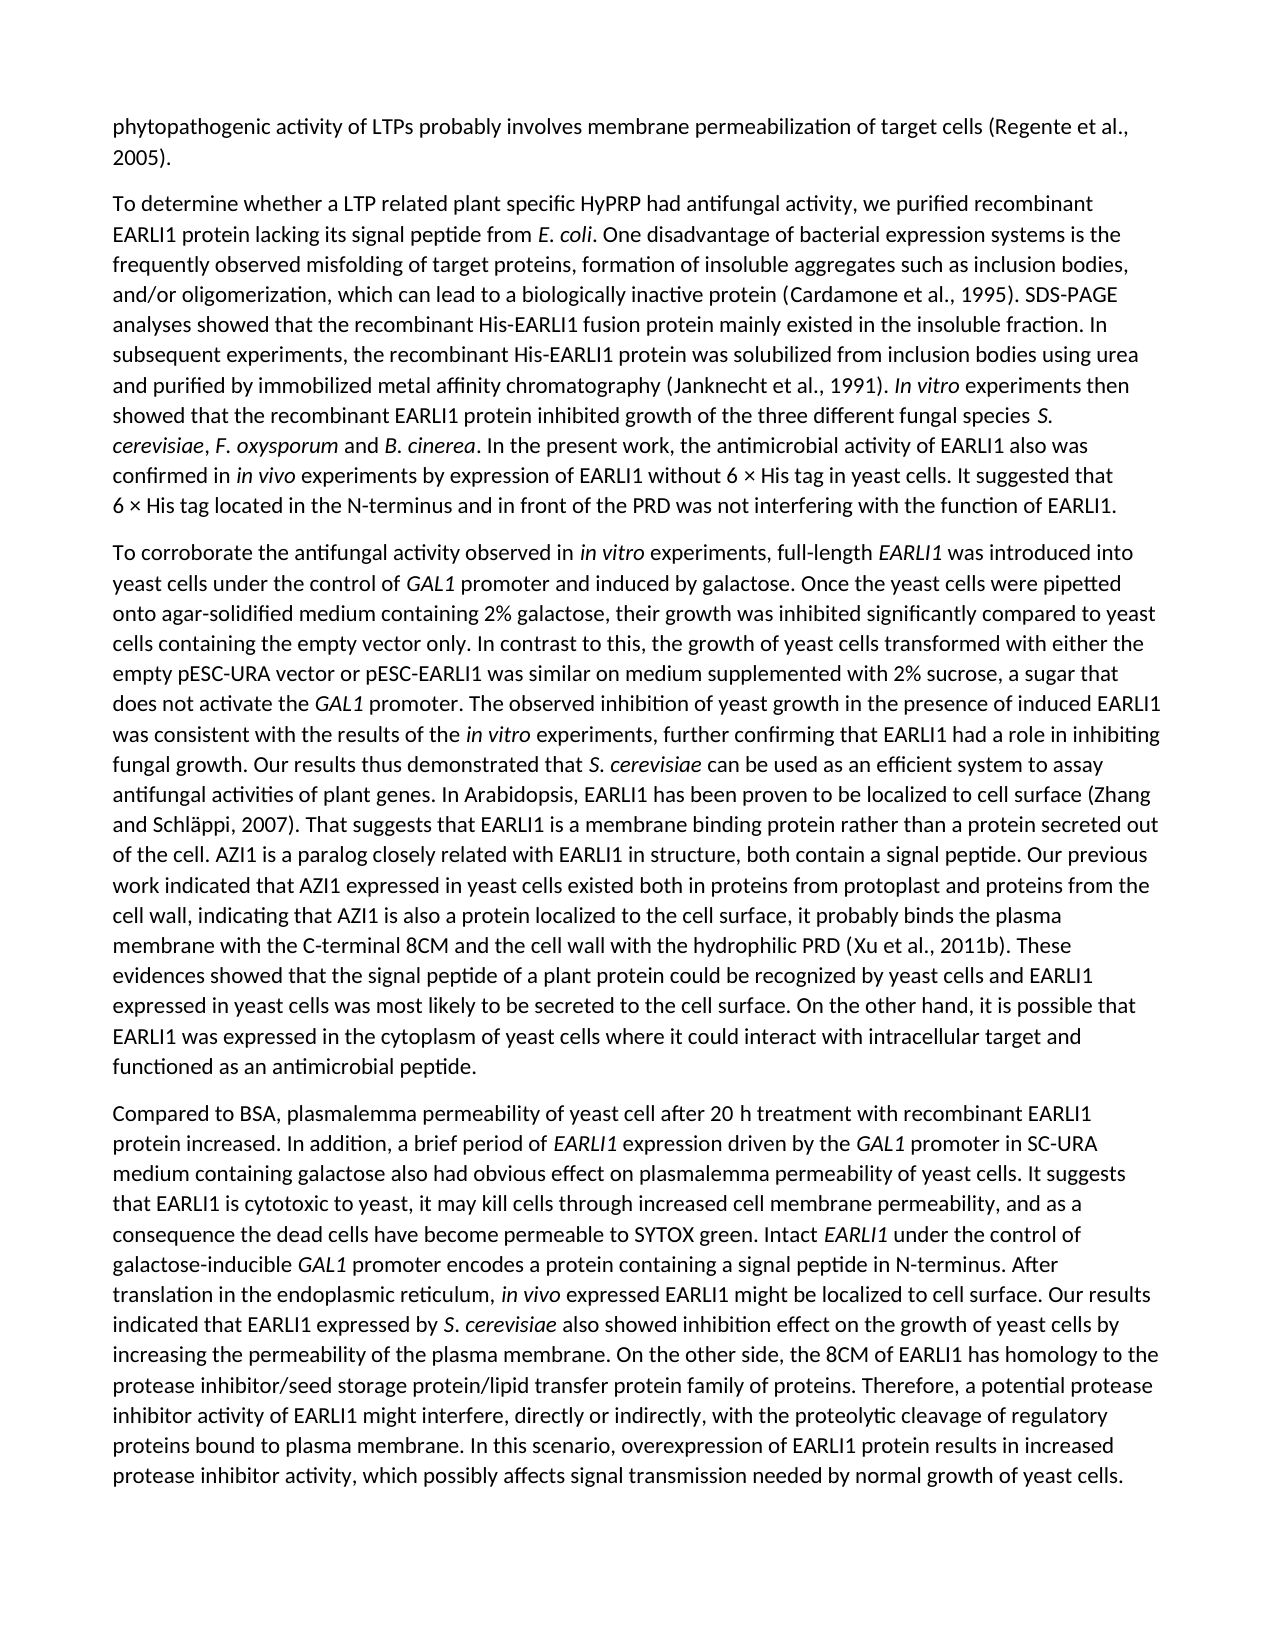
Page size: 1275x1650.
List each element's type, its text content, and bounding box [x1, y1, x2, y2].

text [112, 112, 1162, 171]
text To corroborate the antifungal activity observed in in vitro experiments, full-length EARLI1 was introduced into yeast cells under the control of GAL1 promoter and induced by galactose. Once the yeast cells were pipetted onto agar-solidified medium containing 2% galactose, their growth was inhibited significantly compared to yeast cells containing the empty vector only. In contrast to this, the growth of yeast cells transformed with either the empty pESC-URA vector or pESC-EARLI1 was similar on medium supplemented with 2% sucrose, a sugar that does not activate the GAL1 promoter. The observed inhibition of yeast growth in the presence of induced EARLI1 was consistent with the results of the in vitro experiments, further confirming that EARLI1 had a role in inhibiting fungal growth. Our results thus demonstrated that S. cerevisiae can be used as an efficient system to assay antifungal activities of plant genes. In Arabidopsis, EARLI1 has been proven to be localized to cell surface (Zhang and Schläppi, 2007). That suggests that EARLI1 is a membrane binding protein rather than a protein secreted out of the cell. AZI1 is a paralog closely related with EARLI1 in structure, both contain a signal peptide. Our previous work indicated that AZI1 expressed in yeast cells existed both in proteins from protoplast and proteins from the cell wall, indicating that AZI1 is also a protein localized to the cell surface, it probably binds the plasma membrane with the C-terminal 8CM and the cell wall with the hydrophilic PRD (Xu et al., 2011b). These evidences showed that the signal peptide of a plant protein could be recognized by yeast cells and EARLI1 expressed in yeast cells was most likely to be secreted to the cell surface. On the other hand, it is possible that EARLI1 was expressed in the cytoplasm of yeast cells where it could interact with intracellular target and functioned as an antimicrobial peptide. [112, 538, 1162, 1080]
text To determine whether a LTP related plant specific HyPRP had antifungal activity, we purified recombinant EARLI1 protein lacking its signal peptide from E. coli. One disadvantage of bacterial expression systems is the frequently observed misfolding of target proteins, formation of insoluble aggregates such as inclusion bodies, and/or oligomerization, which can lead to a biologically inactive protein (Cardamone et al., 1995). SDS-PAGE analyses showed that the recombinant His-EARLI1 fusion protein mainly existed in the insoluble fraction. In subsequent experiments, the recombinant His-EARLI1 protein was solubilized from inclusion bodies using urea and purified by immobilized metal affinity chromatography (Janknecht et al., 1991). In vitro experiments then showed that the recombinant EARLI1 protein inhibited growth of the three different fungal species S. cerevisiae, F. oxysporum and B. cinerea. In the present work, the antimicrobial activity of EARLI1 also was confirmed in in vivo experiments by expression of EARLI1 without 6 × His tag in yeast cells. It suggested that 6 × His tag located in the N-terminus and in front of the PRD was not interfering with the function of EARLI1. [112, 189, 1162, 520]
text Compared to BSA, plasmalemma permeability of yeast cell after 20 h treatment with recombinant EARLI1 protein increased. In addition, a brief period of EARLI1 expression driven by the GAL1 promoter in SC-URA medium containing galactose also had obvious effect on plasmalemma permeability of yeast cells. It suggests that EARLI1 is cytotoxic to yeast, it may kill cells through increased cell membrane permeability, and as a consequence the dead cells have become permeable to SYTOX green. Intact EARLI1 under the control of galactose-inducible GAL1 promoter encodes a protein containing a signal peptide in N-terminus. After translation in the endoplasmic reticulum, in vivo expressed EARLI1 might be localized to cell surface. Our results indicated that EARLI1 expressed by S. cerevisiae also showed inhibition effect on the growth of yeast cells by increasing the permeability of the plasma membrane. On the other side, the 8CM of EARLI1 has homology to the protease inhibitor/seed storage protein/lipid transfer protein family of proteins. Therefore, a potential protease inhibitor activity of EARLI1 might interfere, directly or indirectly, with the proteolytic cleavage of regulatory proteins bound to plasma membrane. In this scenario, overexpression of EARLI1 protein results in increased protease inhibitor activity, which possibly affects signal transmission needed by normal growth of yeast cells. [112, 1099, 1162, 1489]
